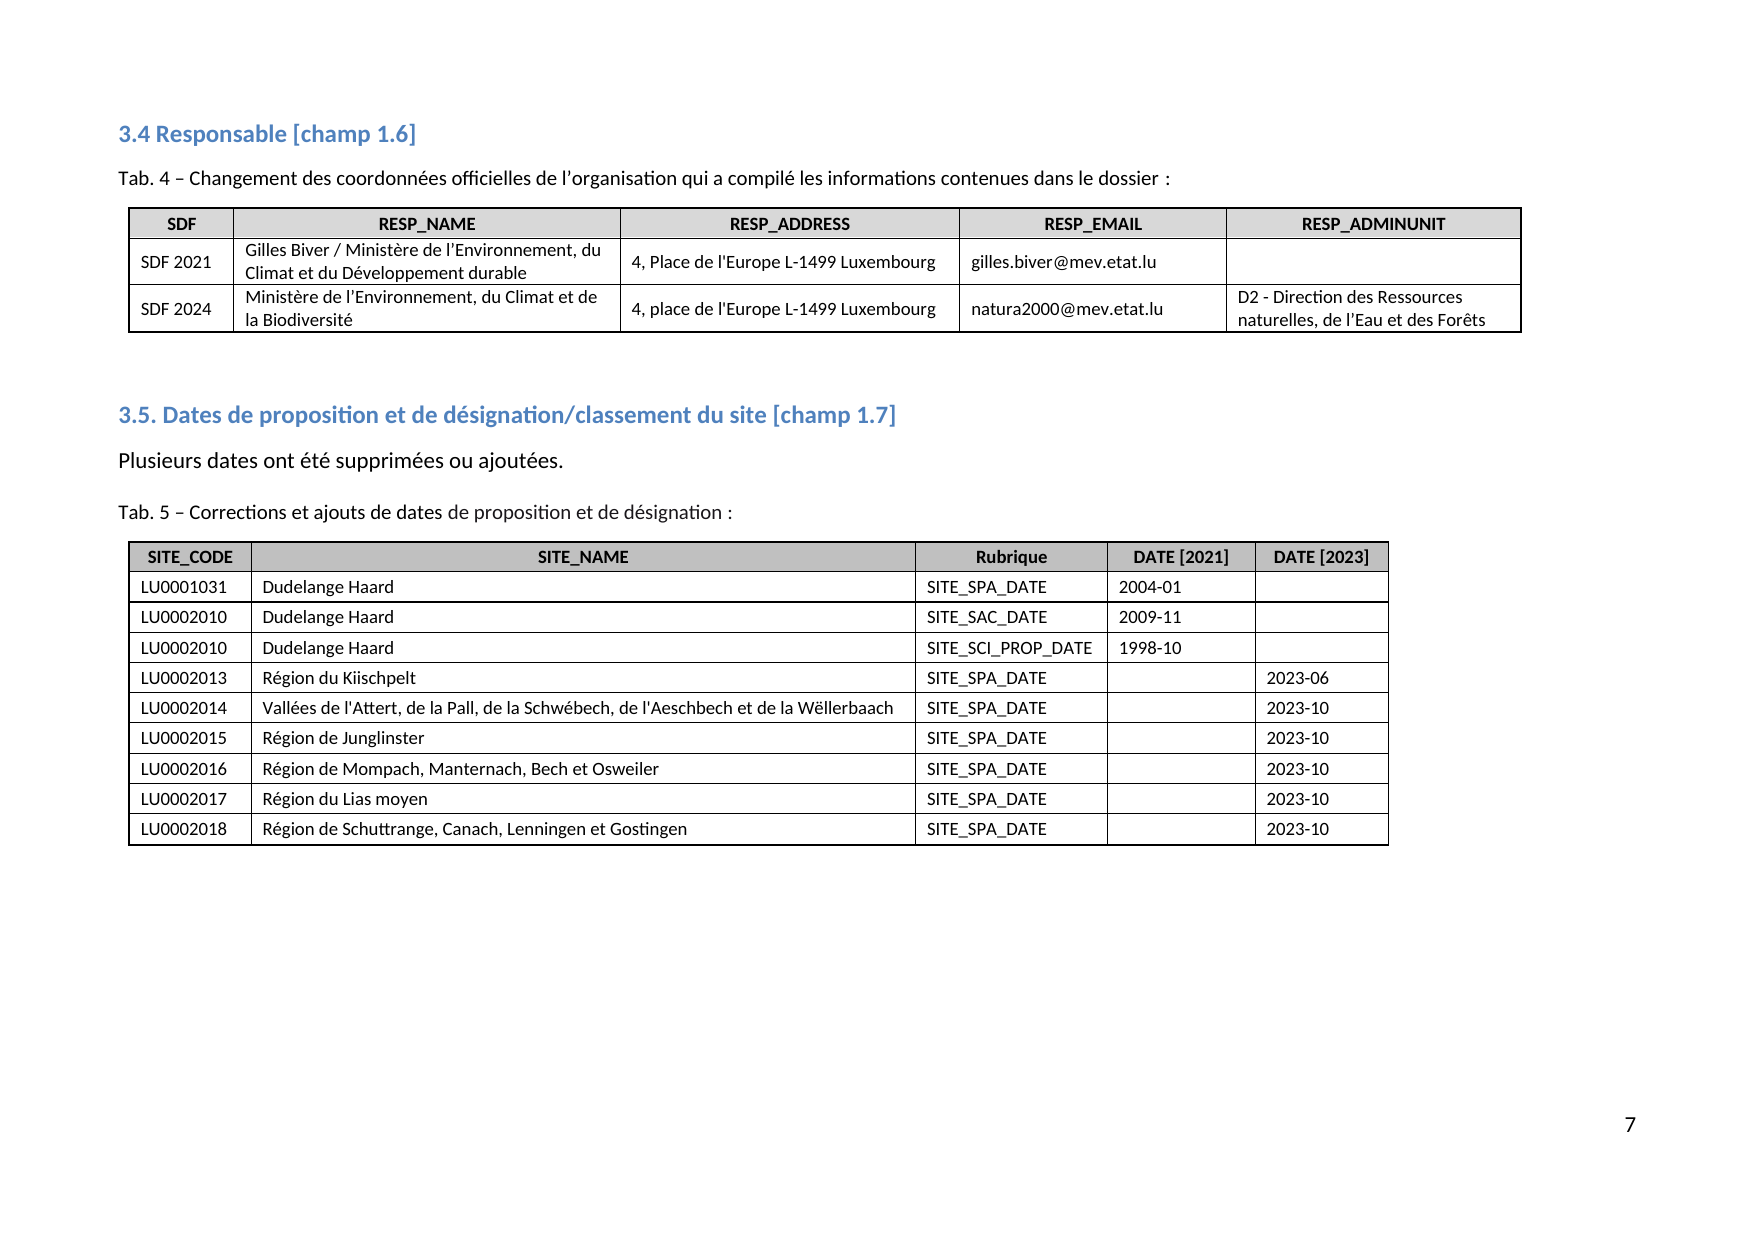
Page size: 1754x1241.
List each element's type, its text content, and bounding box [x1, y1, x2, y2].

table_cell SITE_SAC_DATE [916, 603, 1107, 632]
table_cell Région de Junglinster [252, 723, 915, 752]
table_cell SDF 2024 [130, 285, 233, 331]
table_cell D2 - Direction des Ressources naturelles, de l’Eau et des Forêts [1227, 285, 1520, 331]
table_cell LU0002013 [130, 663, 251, 692]
table_cell Région de Schuttrange, Canach, Lenningen et Gostingen [252, 814, 915, 844]
text Tab. 4 – Changement des coordonnées officielles de l’organisation qui a compilé les informations contenues dans le dossier : [118, 166, 1636, 191]
table_cell [1227, 239, 1520, 284]
table_cell LU0001031 [130, 572, 251, 601]
table_cell 2023-10 [1256, 784, 1388, 813]
table_cell LU0002010 [130, 603, 251, 632]
table_cell [1108, 754, 1255, 783]
table_cell [1108, 723, 1255, 752]
table_cell LU0002016 [130, 754, 251, 783]
subtitle 3.4 Responsable [champ 1.6] [118, 118, 1636, 149]
table_header RESP_ADDRESS [621, 209, 959, 237]
table_header RESP_NAME [234, 209, 620, 237]
table_cell [1256, 572, 1388, 601]
table_cell Vallées de l'Attert, de la Pall, de la Schwébech, de l'Aeschbech et de la Wëllerbaach [252, 693, 915, 722]
table_cell Ministère de l’Environnement, du Climat et de la Biodiversité [234, 285, 620, 331]
table_cell 2009-11 [1108, 603, 1255, 632]
subtitle 3.5. Dates de proposition et de désignation/classement du site [champ 1.7] [118, 399, 1636, 429]
table_cell SITE_SPA_DATE [916, 723, 1107, 752]
table_cell SITE_SPA_DATE [916, 693, 1107, 722]
text Tab. 5 – Corrections et ajouts de dates de proposition et de désignation : [118, 499, 1636, 525]
table_cell LU0002017 [130, 784, 251, 813]
table_cell SITE_SPA_DATE [916, 784, 1107, 813]
table_cell 2023-06 [1256, 663, 1388, 692]
table_cell LU0002015 [130, 723, 251, 752]
table_cell 4, place de l'Europe L-1499 Luxembourg [621, 285, 959, 331]
table_cell Dudelange Haard [252, 572, 915, 601]
table_cell Dudelange Haard [252, 603, 915, 632]
table_cell 4, Place de l'Europe L-1499 Luxembourg [621, 239, 959, 284]
table_cell SITE_SPA_DATE [916, 754, 1107, 783]
table_header Rubrique [916, 543, 1107, 571]
table_cell Région du Lias moyen [252, 784, 915, 813]
table_cell SITE_SPA_DATE [916, 572, 1107, 601]
table_cell SDF 2021 [130, 239, 233, 284]
table_cell Région du Kiischpelt [252, 663, 915, 692]
table_cell LU0002018 [130, 814, 251, 844]
table_cell SITE_SCI_PROP_DATE [916, 633, 1107, 662]
table_header SITE_CODE [130, 543, 251, 571]
table_header SDF [130, 209, 233, 237]
table_cell 2004-01 [1108, 572, 1255, 601]
table_cell [1108, 784, 1255, 813]
table_cell gilles.biver@mev.etat.lu [960, 239, 1226, 284]
table_cell [1108, 663, 1255, 692]
table_cell Gilles Biver / Ministère de l’Environnement, du Climat et du Développement durable [234, 239, 620, 284]
table_cell Région de Mompach, Manternach, Bech et Osweiler [252, 754, 915, 783]
text Plusieurs dates ont été supprimées ou ajoutées. [118, 446, 1636, 474]
table_header DATE [2023] [1256, 543, 1388, 571]
table_cell [1256, 633, 1388, 662]
table_cell [1108, 693, 1255, 722]
table_header RESP_EMAIL [960, 209, 1226, 237]
table_cell 2023-10 [1256, 754, 1388, 783]
table_header RESP_ADMINUNIT [1227, 209, 1520, 237]
table_cell 2023-10 [1256, 723, 1388, 752]
table_cell LU0002010 [130, 633, 251, 662]
table_cell 2023-10 [1256, 693, 1388, 722]
table_cell natura2000@mev.etat.lu [960, 285, 1226, 331]
table_cell [1108, 814, 1255, 844]
table_header DATE [2021] [1108, 543, 1255, 571]
table_cell Dudelange Haard [252, 633, 915, 662]
table_cell SITE_SPA_DATE [916, 814, 1107, 844]
table_cell 1998-10 [1108, 633, 1255, 662]
table_cell [1256, 603, 1388, 632]
table_cell LU0002014 [130, 693, 251, 722]
table_cell SITE_SPA_DATE [916, 663, 1107, 692]
table_cell 2023-10 [1256, 814, 1388, 844]
table_header SITE_NAME [252, 543, 915, 571]
